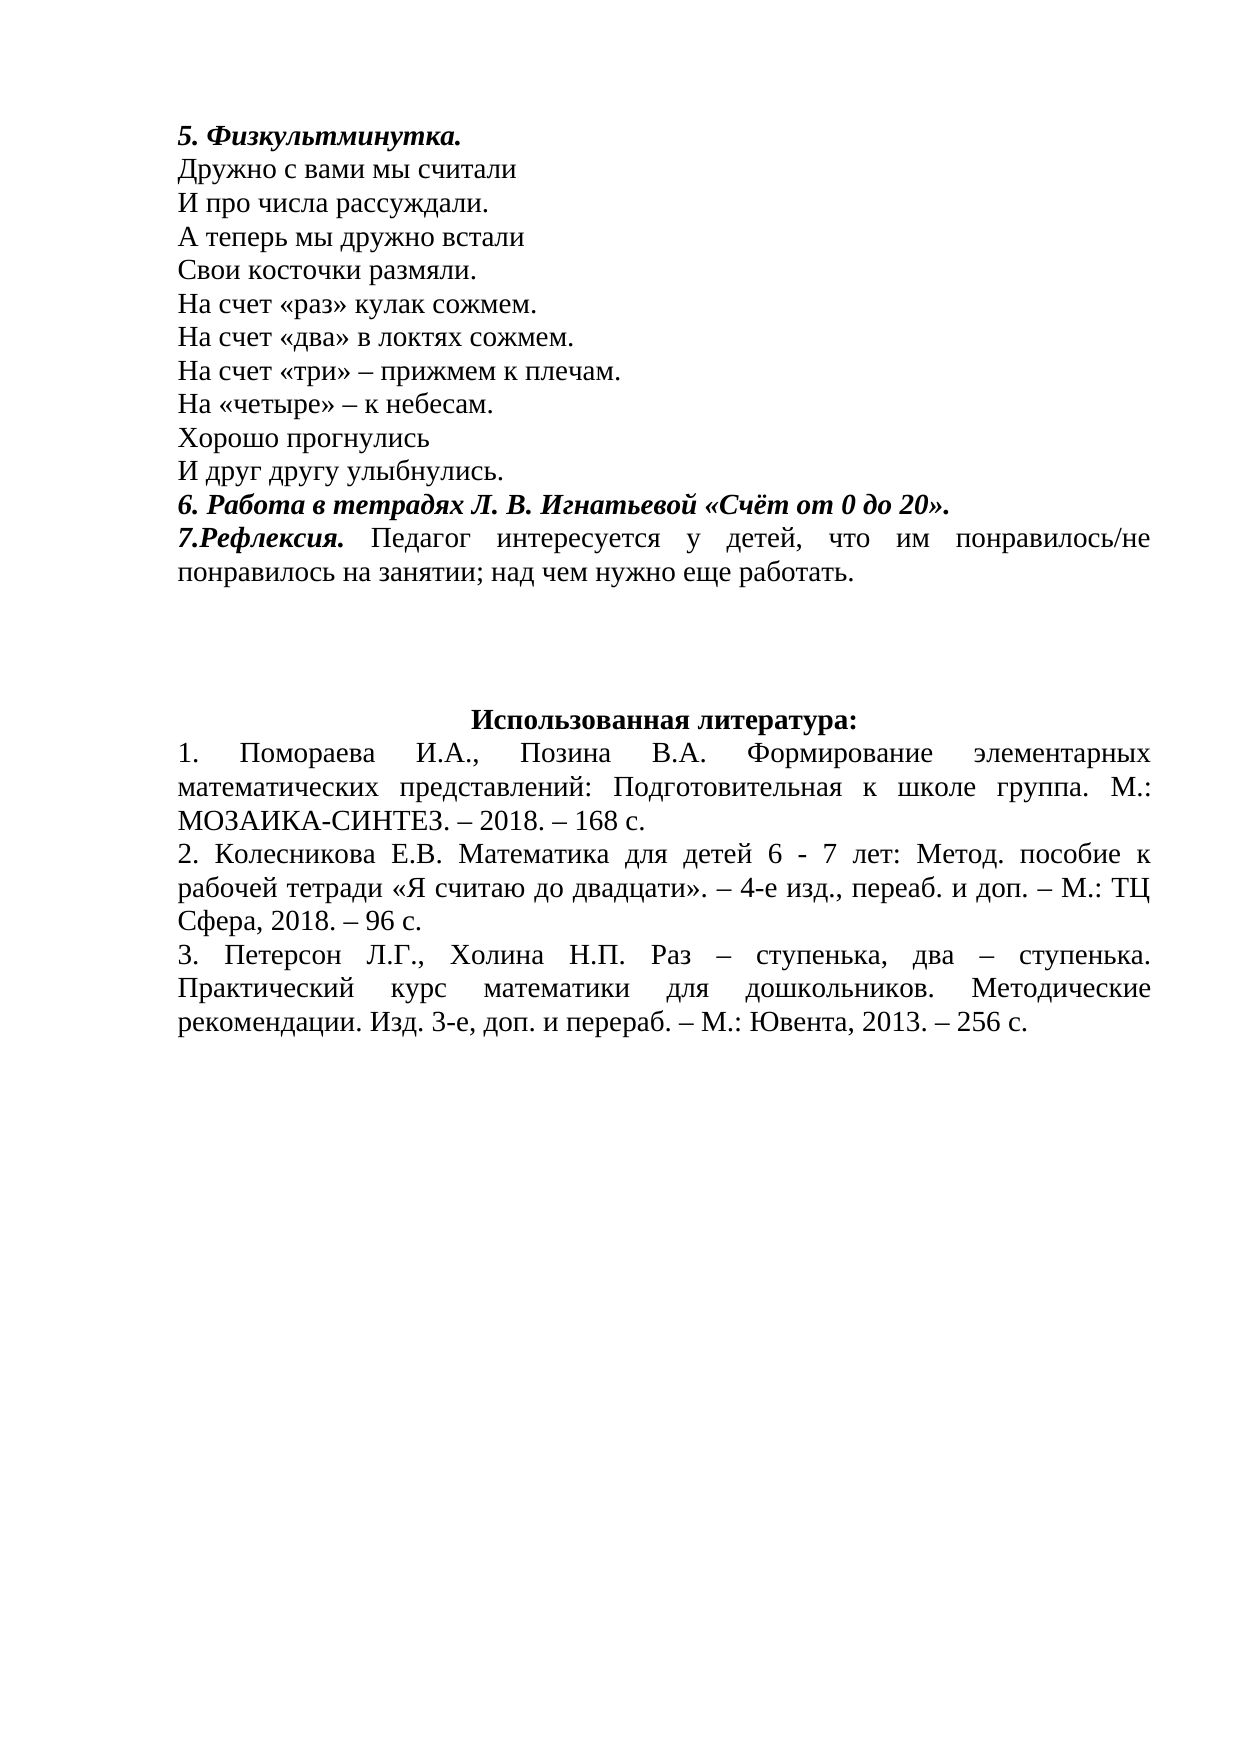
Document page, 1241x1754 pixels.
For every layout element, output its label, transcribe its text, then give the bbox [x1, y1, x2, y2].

text 6. Работа в тетрадях Л. В. Игнатьевой «Счёт от 0 до 20». [177, 487, 1152, 521]
text Свои косточки размяли. [177, 252, 1152, 286]
text Дружно с вами мы считали [177, 152, 1152, 185]
text И про числа рассуждали. [177, 185, 1152, 219]
text 3. Петерсон Л.Г., Холина Н.П. Раз – ступенька, два – ступенька. Практический курс математики для дошкольников. Методические рекомендации. Изд. 3-е, доп. и перераб. – М.: Ювента, 2013. – 256 с. [177, 937, 1152, 1037]
text Хорошо прогнулись [177, 420, 1152, 453]
text И друг другу улыбнулись. [177, 453, 1152, 487]
text На счет «три» – прижмем к плечам. [177, 353, 1152, 386]
text 7.Рефлексия. Педагог интересуется у детей, что им понравилось/не понравилось на занятии; над чем нужно еще работать. [177, 521, 1152, 588]
text На «четыре» – к небесам. [177, 386, 1152, 420]
text На счет «два» в локтях сожмем. [177, 319, 1152, 353]
text 5. Физкультминутка. [177, 118, 1152, 152]
text Использованная литература: [177, 702, 1152, 736]
text 2. Колесникова Е.В. Математика для детей 6 - 7 лет: Метод. пособие к рабочей тетради «Я считаю до двадцати». – 4-е изд., переаб. и доп. – М.: ТЦ Сфера, 2018. – 96 с. [177, 836, 1152, 937]
text 1. Помораева И.А., Позина В.А. Формирование элементарных математических представлений: Подготовительная к школе группа. М.: МОЗАИКА-СИНТЕЗ. – 2018. – 168 с. [177, 736, 1152, 836]
text На счет «раз» кулак сожмем. [177, 286, 1152, 319]
text А теперь мы дружно встали [177, 219, 1152, 252]
